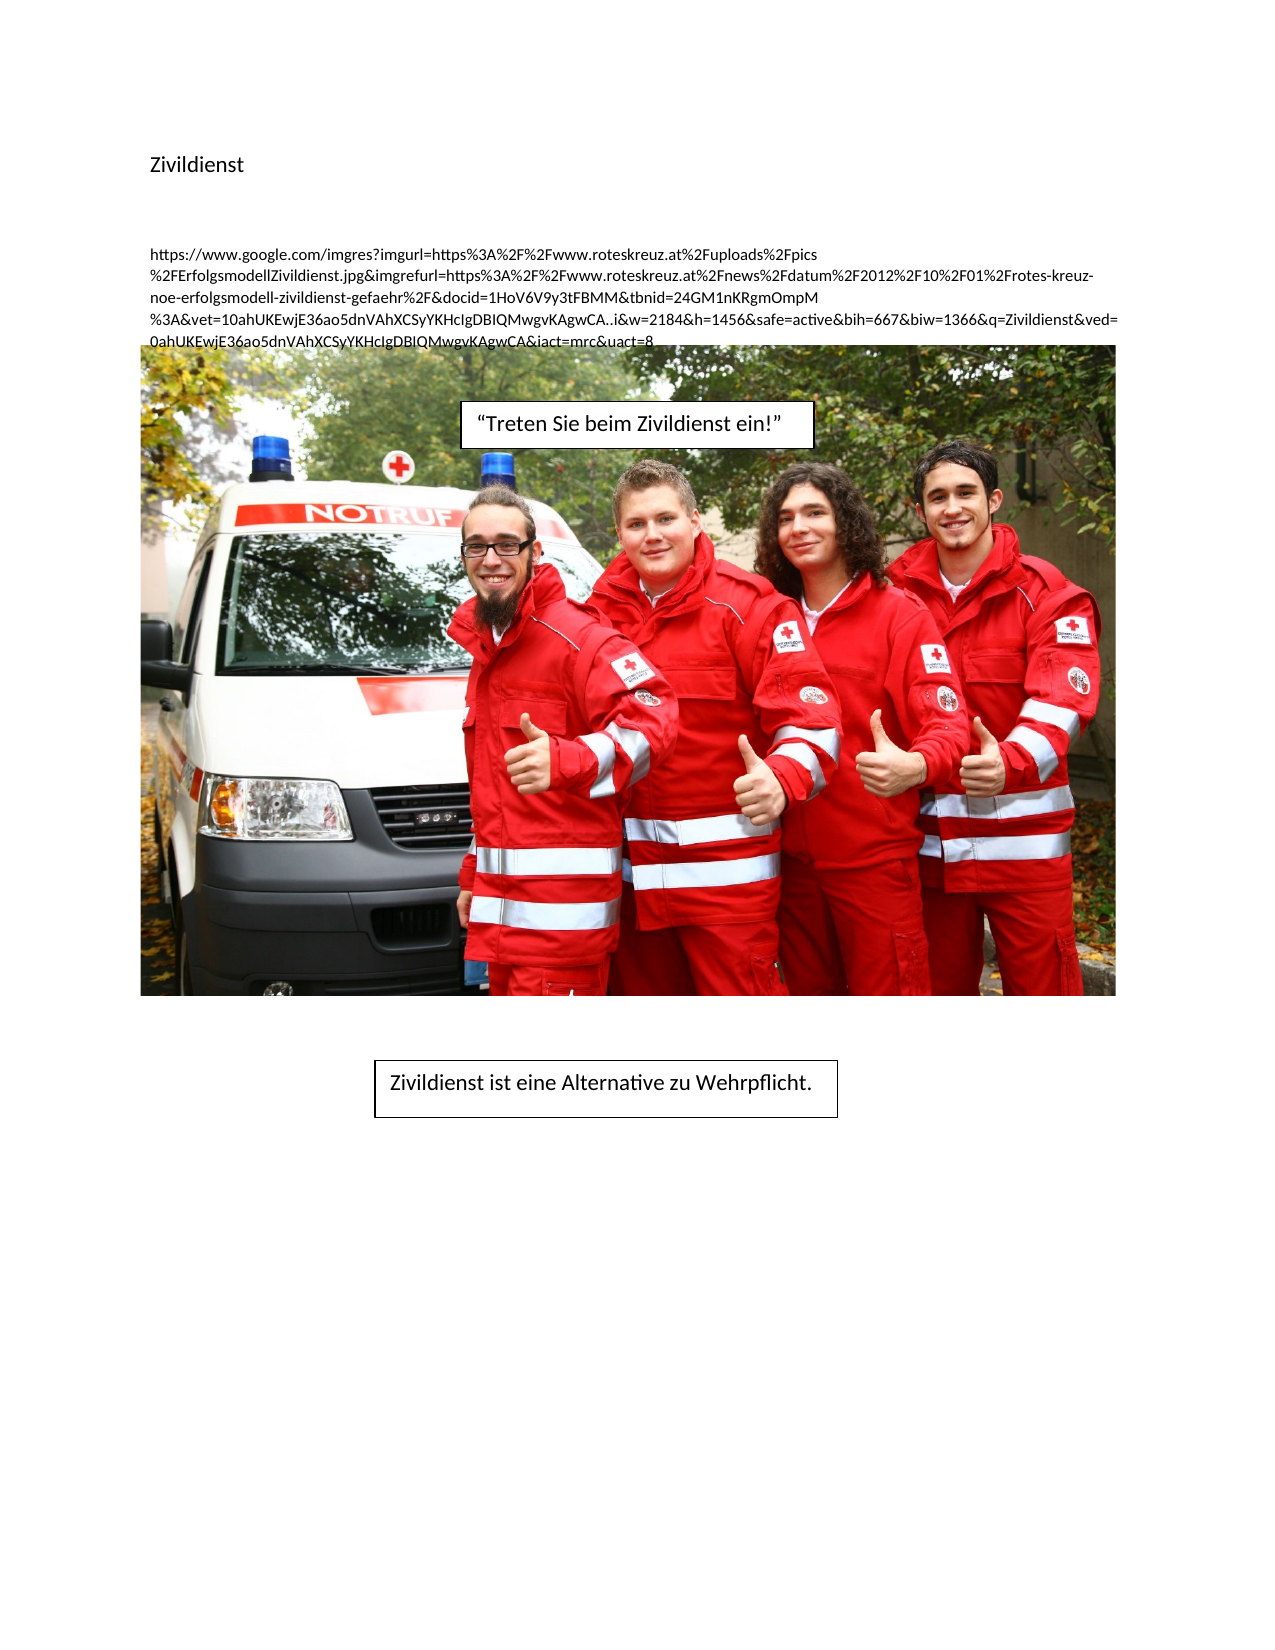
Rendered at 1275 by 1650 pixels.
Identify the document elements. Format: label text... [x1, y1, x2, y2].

text https://www.google.com/imgres?imgurl=https%3A%2F%2Fwww.roteskreuz.at%2Fuploads%2Fpics%2FErfolgsmodellZivildienst.jpg&imgrefurl=https%3A%2F%2Fwww.roteskreuz.at%2Fnews%2Fdatum%2F2012%2F10%2F01%2Frotes-kreuz-noe-erfolgsmodell-zivildienst-gefaehr%2F&docid=1HoV6V9y3tFBMM&tbnid=24GM1nKRgmOmpM%3A&vet=10ahUKEwjE36ao5dnVAhXCSyYKHcIgDBIQMwgvKAgwCA..i&w=2184&h=1456&safe=active&bih=667&biw=1366&q=Zivildienst&ved=0ahUKEwjE36ao5dnVAhXCSyYKHcIgDBIQMwgvKAgwCA&iact=mrc&uact=8 [150, 244, 1125, 352]
picture [140, 345, 1116, 996]
text Zivildienst [150, 150, 1125, 178]
